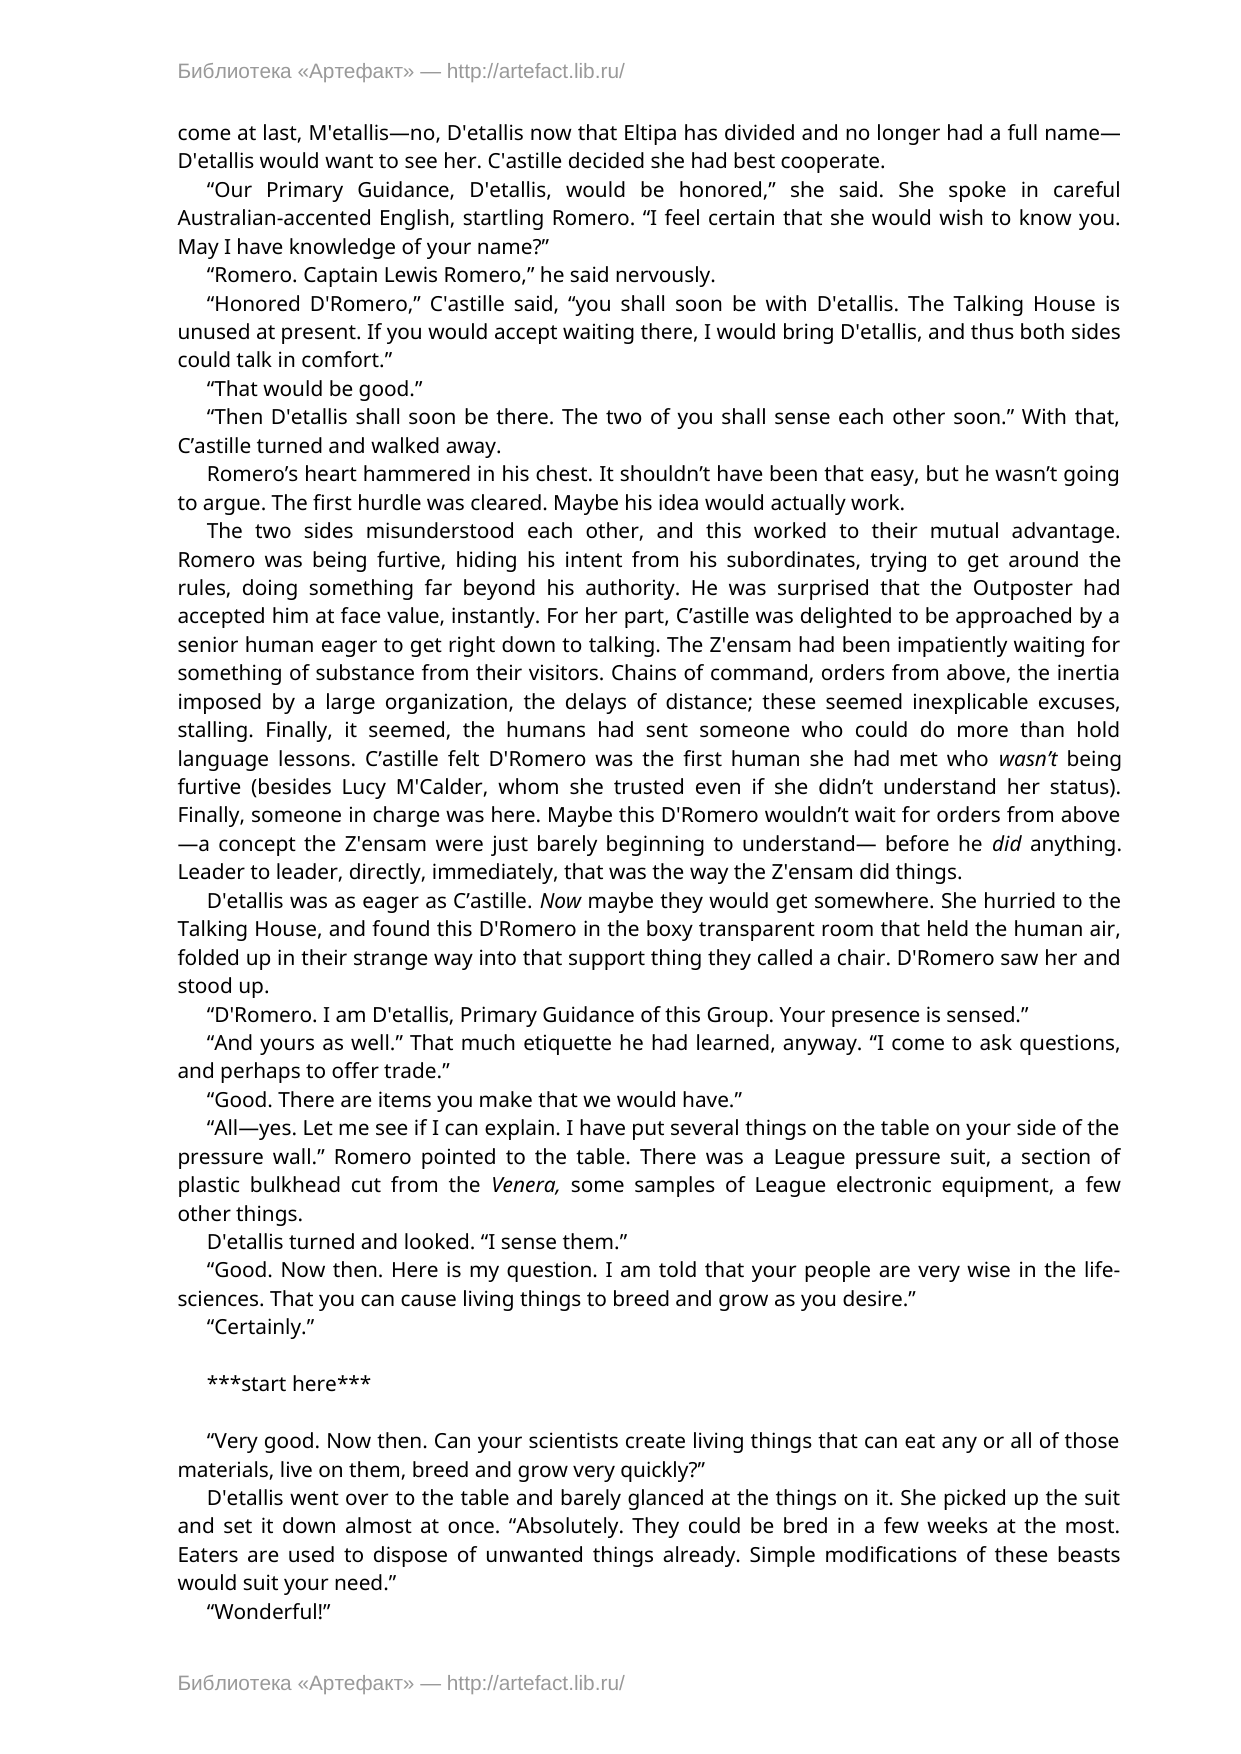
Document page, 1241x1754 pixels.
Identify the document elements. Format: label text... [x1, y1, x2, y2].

text “Honored D'Romero,” C'astille said, “you shall soon be with D'etallis. The Talking House is unused at present. If you would accept waiting there, I would bring D'etallis, and thus both sides could talk in comfort.” [177, 289, 1122, 374]
text “Very good. Now then. Can your scientists create living things that can eat any or all of those materials, live on them, breed and grow very quickly?” [177, 1426, 1122, 1483]
text D'etallis turned and looked. “I sense them.” [177, 1227, 1122, 1256]
text D'etallis was as eager as C’astille. Now maybe they would get somewhere. She hurried to the Talking House, and found this D'Romero in the boxy transparent room that held the human air, folded up in their strange way into that support thing they called a chair. D'Romero saw her and stood up. [177, 886, 1122, 1000]
text “Wonderful!” [177, 1597, 1122, 1625]
text “Romero. Captain Lewis Romero,” he said nervously. [177, 260, 1122, 289]
text The two sides misunderstood each other, and this worked to their mutual advantage. Romero was being furtive, hiding his intent from his subordinates, trying to get around the rules, doing something far beyond his authority. He was surprised that the Outposter had accepted him at face value, instantly. For her part, C’astille was delighted to be approached by a senior human eager to get right down to talking. The Z'ensam had been impatiently waiting for something of substance from their visitors. Chains of command, orders from above, the inertia imposed by a large organization, the delays of distance; these seemed inexplicable excuses, stalling. Finally, it seemed, the humans had sent someone who could do more than hold language lessons. C’astille felt D'Romero was the first human she had met who wasn’t being furtive (besides Lucy M'Calder, whom she trusted even if she didn’t understand her status). Finally, someone in charge was here. Maybe this D'Romero wouldn’t wait for orders from above—a concept the Z'ensam were just barely beginning to understand— before he did anything. Leader to leader, directly, immediately, that was the way the Z'ensam did things. [177, 516, 1122, 886]
text “Good. Now then. Here is my question. I am told that your people are very wise in the life-sciences. That you can cause living things to breed and grow as you desire.” [177, 1256, 1122, 1312]
text D'etallis went over to the table and barely glanced at the things on it. She picked up the suit and set it down almost at once. “Absolutely. They could be bred in a few weeks at the most. Eaters are used to dispose of unwanted things already. Simple modifications of these beasts would suit your need.” [177, 1483, 1122, 1597]
text “Certainly.” [177, 1312, 1122, 1341]
text “D'Romero. I am D'etallis, Primary Guidance of this Group. Your presence is sensed.” [177, 1000, 1122, 1028]
text “And yours as well.” That much etiquette he had learned, anyway. “I come to ask questions, and perhaps to offer trade.” [177, 1028, 1122, 1085]
text ***start here*** [177, 1369, 1122, 1398]
text Romero’s heart hammered in his chest. It shouldn’t have been that easy, but he wasn’t going to argue. The first hurdle was cleared. Maybe his idea would actually work. [177, 459, 1122, 516]
text “All—yes. Let me see if I can explain. I have put several things on the table on your side of the pressure wall.” Romero pointed to the table. There was a League pressure suit, a section of plastic bulkhead cut from the Venera, some samples of League electronic equipment, a few other things. [177, 1113, 1122, 1227]
text “Good. There are items you make that we would have.” [177, 1085, 1122, 1113]
text “Then D'etallis shall soon be there. The two of you shall sense each other soon.” With that, C’astille turned and walked away. [177, 402, 1122, 459]
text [177, 118, 1122, 175]
text “Our Primary Guidance, D'etallis, would be honored,” she said. She spoke in careful Australian-accented English, startling Romero. “I feel certain that she would wish to know you. May I have knowledge of your name?” [177, 175, 1122, 260]
text “That would be good.” [177, 374, 1122, 402]
